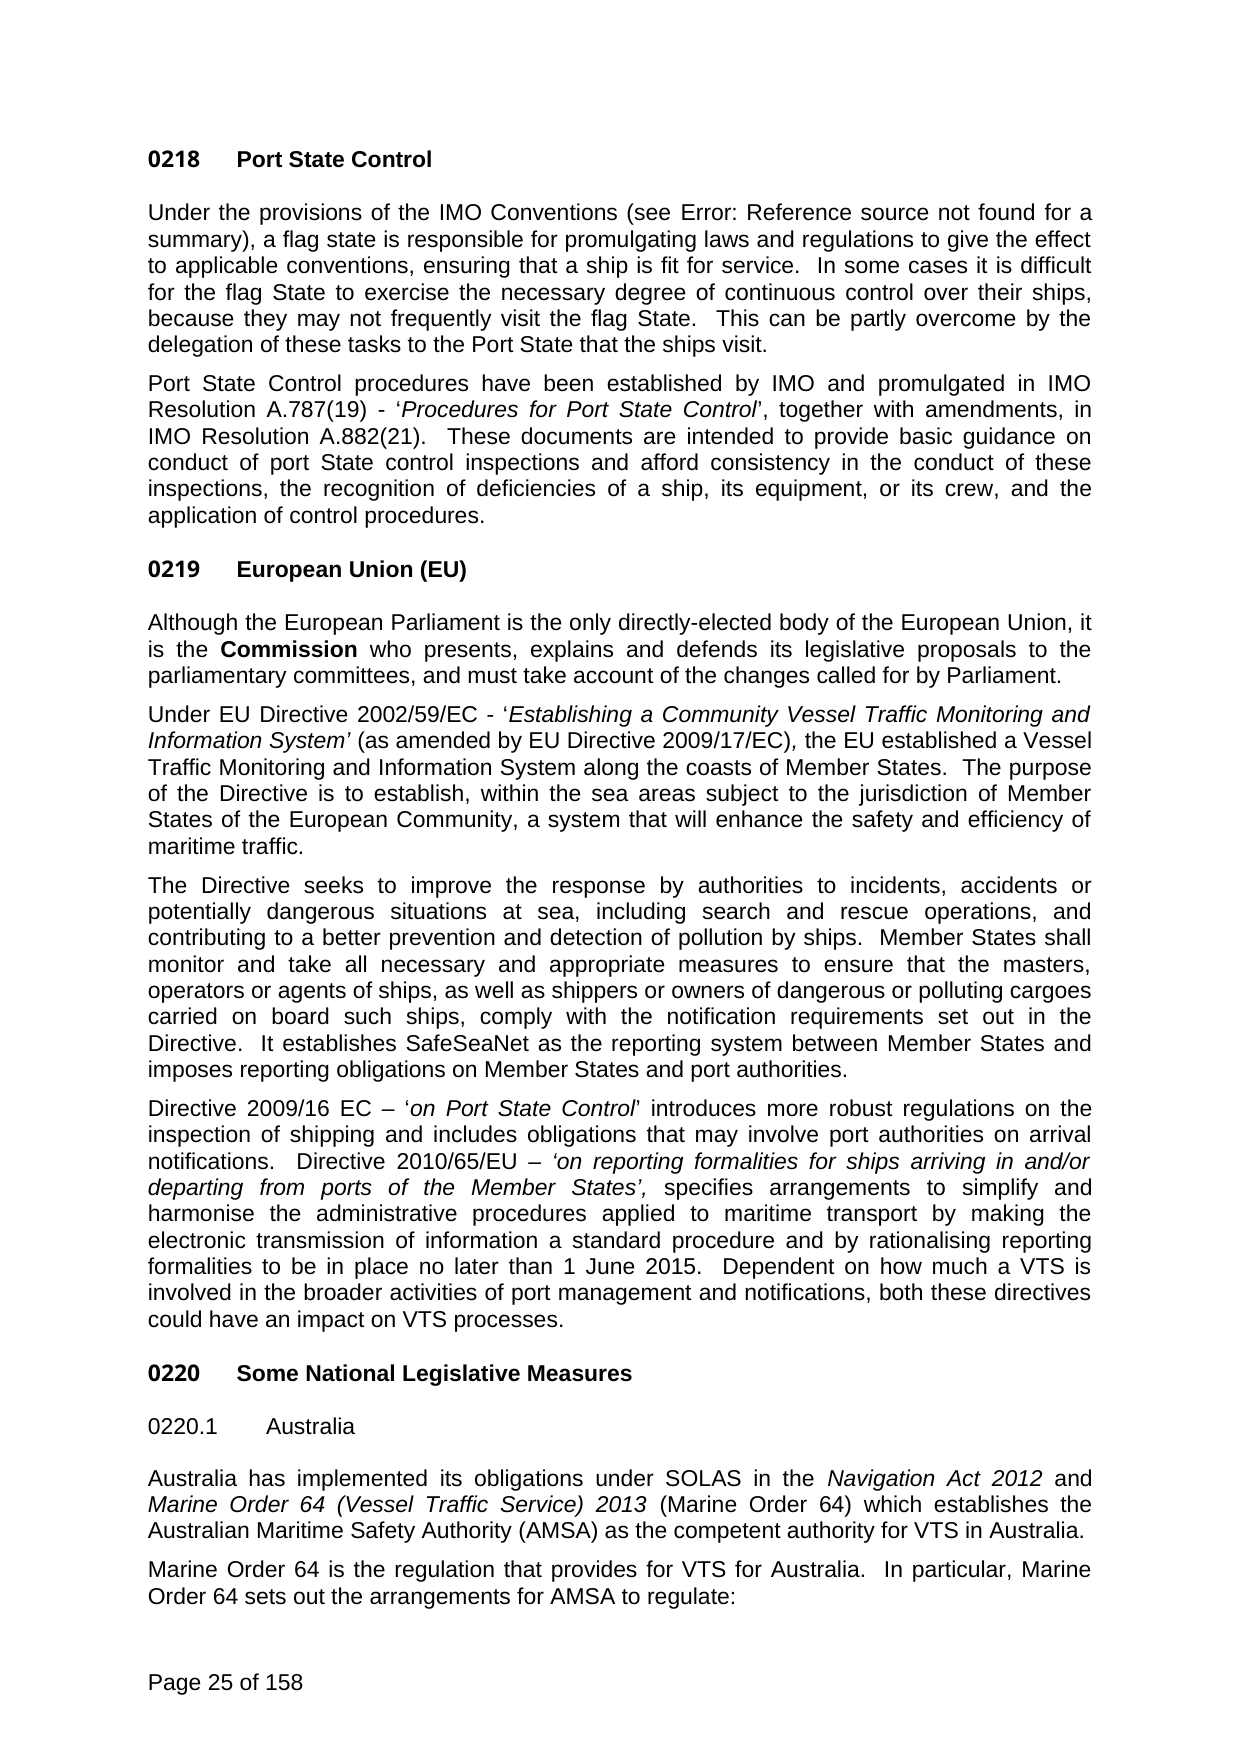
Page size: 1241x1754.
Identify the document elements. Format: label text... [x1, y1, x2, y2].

text The Directive seeks to improve the response by authorities to incidents, accidents or potentially dangerous situations at sea, including search and rescue operations, and contributing to a better prevention and detection of pollution by ships. Member States shall monitor and take all necessary and appropriate measures to ensure that the masters, operators or agents of ships, as well as shippers or owners of dangerous or polluting cargoes carried on board such ships, comply with the notification requirements set out in the Directive. It establishes SafeSeaNet as the reporting system between Member States and imposes reporting obligations on Member States and port authorities. [148, 872, 1092, 1082]
subtitle Some National Legislative Measures [148, 1357, 1092, 1388]
text Marine Order 64 is the regulation that provides for VTS for Australia. In particular, Marine Order 64 sets out the arrangements for AMSA to regulate: [148, 1556, 1092, 1609]
subtitle European Union (EU) [148, 553, 1092, 584]
text Directive 2009/16 EC – ‘on Port State Control’ introduces more robust regulations on the inspection of shipping and includes obligations that may involve port authorities on arrival notifications. Directive 2010/65/EU – ‘on reporting formalities for ships arriving in and/or departing from ports of the Member States’, specifies arrangements to simplify and harmonise the administrative procedures applied to maritime transport by making the electronic transmission of information a standard procedure and by rationalising reporting formalities to be in place no later than 1 June 2015. Dependent on how much a VTS is involved in the broader activities of port management and notifications, both these directives could have an impact on VTS processes. [148, 1095, 1092, 1332]
text Under EU Directive 2002/59/EC - ‘Establishing a Community Vessel Traffic Monitoring and Information System’ (as amended by EU Directive 2009/17/EC), the EU established a Vessel Traffic Monitoring and Information System along the coasts of Member States. The purpose of the Directive is to establish, within the sea areas subject to the jurisdiction of Member States of the European Community, a system that will enhance the safety and efficiency of maritime traffic. [148, 701, 1092, 859]
text Australia has implemented its obligations under SOLAS in the Navigation Act 2012 and Marine Order 64 (Vessel Traffic Service) 2013 (Marine Order 64) which establishes the Australian Maritime Safety Authority (AMSA) as the competent authority for VTS in Australia. [148, 1465, 1092, 1544]
subtitle Australia [148, 1413, 1092, 1440]
text Port State Control procedures have been established by IMO and promulgated in IMO Resolution A.787(19) - ‘Procedures for Port State Control’, together with amendments, in IMO Resolution A.882(21). These documents are intended to provide basic guidance on conduct of port State control inspections and afford consistency in the conduct of these inspections, the recognition of deficiencies of a ship, its equipment, or its crew, and the application of control procedures. [148, 370, 1092, 528]
text Although the European Parliament is the only directly-elected body of the European Union, it is the Commission who presents, explains and defends its legislative proposals to the parliamentary committees, and must take account of the changes called for by Parliament. [148, 609, 1092, 688]
subtitle Port State Control [148, 143, 1092, 174]
